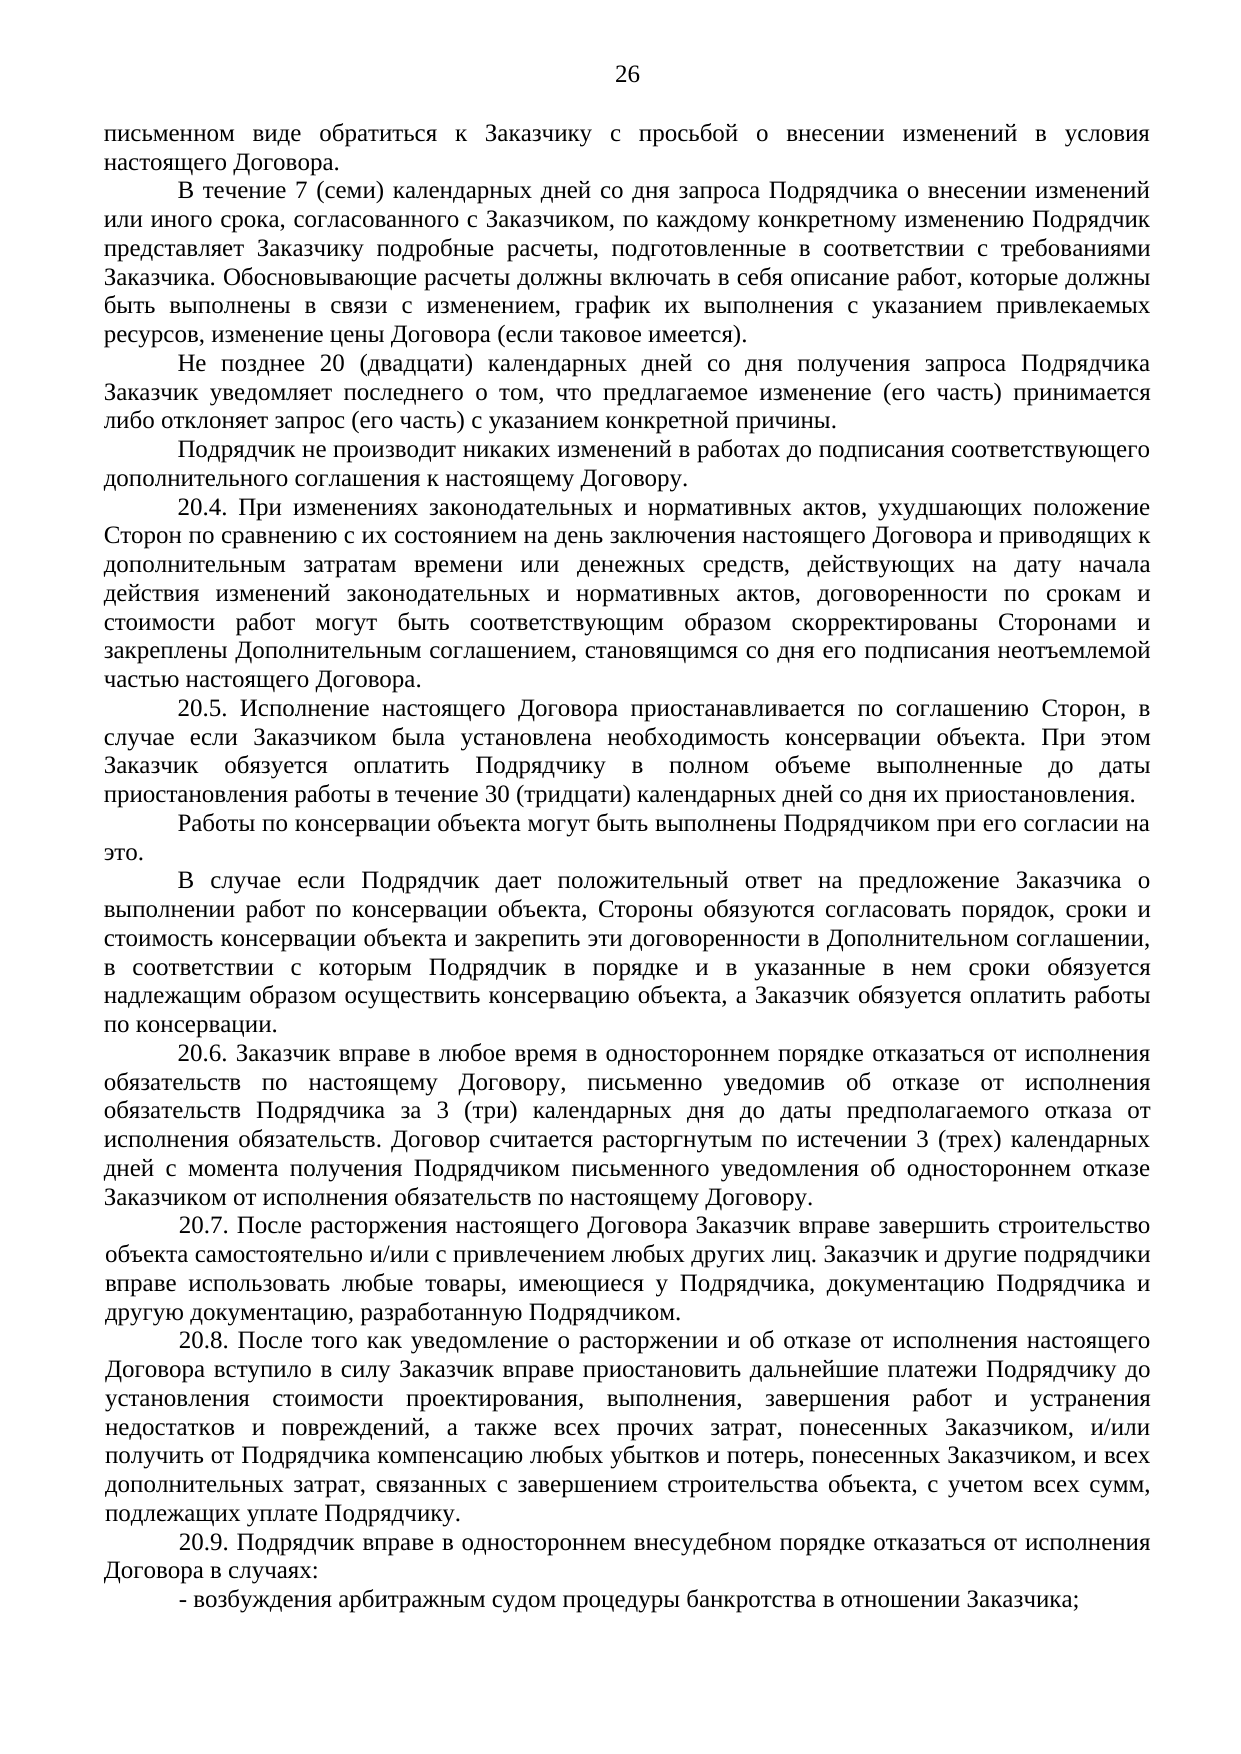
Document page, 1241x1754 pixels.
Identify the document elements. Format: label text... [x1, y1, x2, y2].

text 20.5. Исполнение настоящего Договора приостанавливается по соглашению Сторон, в случае если Заказчиком была установлена необходимость консервации объекта. При этом Заказчик обязуется оплатить Подрядчику в полном объеме выполненные до даты приостановления работы в течение 30 (тридцати) календарных дней со дня их приостановления. [103, 693, 1152, 808]
text Подрядчик не производит никаких изменений в работах до подписания соответствующего дополнительного соглашения к настоящему Договору. [103, 434, 1152, 492]
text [103, 118, 1152, 176]
list 20.8. После того как уведомление о расторжении и об отказе от исполнения настоящего Договора вступило в силу Заказчик вправе приостановить дальнейшие платежи Подрядчику до установления стоимости проектирования, выполнения, завершения работ и устранения недостатков и повреждений, а также всех прочих затрат, понесенных Заказчиком, и/или получить от Подрядчика компенсацию любых убытков и потерь, понесенных Заказчиком, и всех дополнительных затрат, связанных с завершением строительства объекта, с учетом всех сумм, подлежащих уплате Подрядчику. [105, 1326, 1152, 1527]
text 20.6. Заказчик вправе в любое время в одностороннем порядке отказаться от исполнения обязательств по настоящему Договору, письменно уведомив об отказе от исполнения обязательств Подрядчика за 3 (три) календарных дня до даты предполагаемого отказа от исполнения обязательств. Договор считается расторгнутым по истечении 3 (трех) календарных дней с момента получения Подрядчиком письменного уведомления об одностороннем отказе Заказчиком от исполнения обязательств по настоящему Договору. [103, 1038, 1152, 1211]
text В случае если Подрядчик дает положительный ответ на предложение Заказчика о выполнении работ по консервации объекта, Стороны обязуются согласовать порядок, сроки и стоимость консервации объекта и закрепить эти договоренности в Дополнительном соглашении, в соответствии с которым Подрядчик в порядке и в указанные в нем сроки обязуется надлежащим образом осуществить консервацию объекта, а Заказчик обязуется оплатить работы по консервации. [103, 866, 1152, 1038]
list 20.9. Подрядчик вправе в одностороннем внесудебном порядке отказаться от исполнения Договора в случаях: [103, 1527, 1152, 1584]
text - возбуждения арбитражным судом процедуры банкротства в отношении Заказчика; [103, 1584, 1152, 1613]
text Работы по консервации объекта могут быть выполнены Подрядчиком при его согласии на это. [103, 808, 1152, 866]
text 20.4. При изменениях законодательных и нормативных актов, ухудшающих положение Сторон по сравнению с их состоянием на день заключения настоящего Договора и приводящих к дополнительным затратам времени или денежных средств, действующих на дату начала действия изменений законодательных и нормативных актов, договоренности по срокам и стоимости работ могут быть соответствующим образом скорректированы Сторонами и закреплены Дополнительным соглашением, становящимся со дня его подписания неотъемлемой частью настоящего Договора. [103, 492, 1152, 693]
text В течение 7 (семи) календарных дней со дня запроса Подрядчика о внесении изменений или иного срока, согласованного с Заказчиком, по каждому конкретному изменению Подрядчик представляет Заказчику подробные расчеты, подготовленные в соответствии с требованиями Заказчика. Обосновывающие расчеты должны включать в себя описание работ, которые должны быть выполнены в связи с изменением, график их выполнения с указанием привлекаемых ресурсов, изменение цены Договора (если таковое имеется). [103, 176, 1152, 348]
text Не позднее 20 (двадцати) календарных дней со дня получения запроса Подрядчика Заказчик уведомляет последнего о том, что предлагаемое изменение (его часть) принимается либо отклоняет запрос (его часть) с указанием конкретной причины. [103, 348, 1152, 434]
list 20.7. После расторжения настоящего Договора Заказчик вправе завершить строительство объекта самостоятельно и/или с привлечением любых других лиц. Заказчик и другие подрядчики вправе использовать любые товары, имеющиеся у Подрядчика, документацию Подрядчика и другую документацию, разработанную Подрядчиком. [105, 1211, 1152, 1326]
